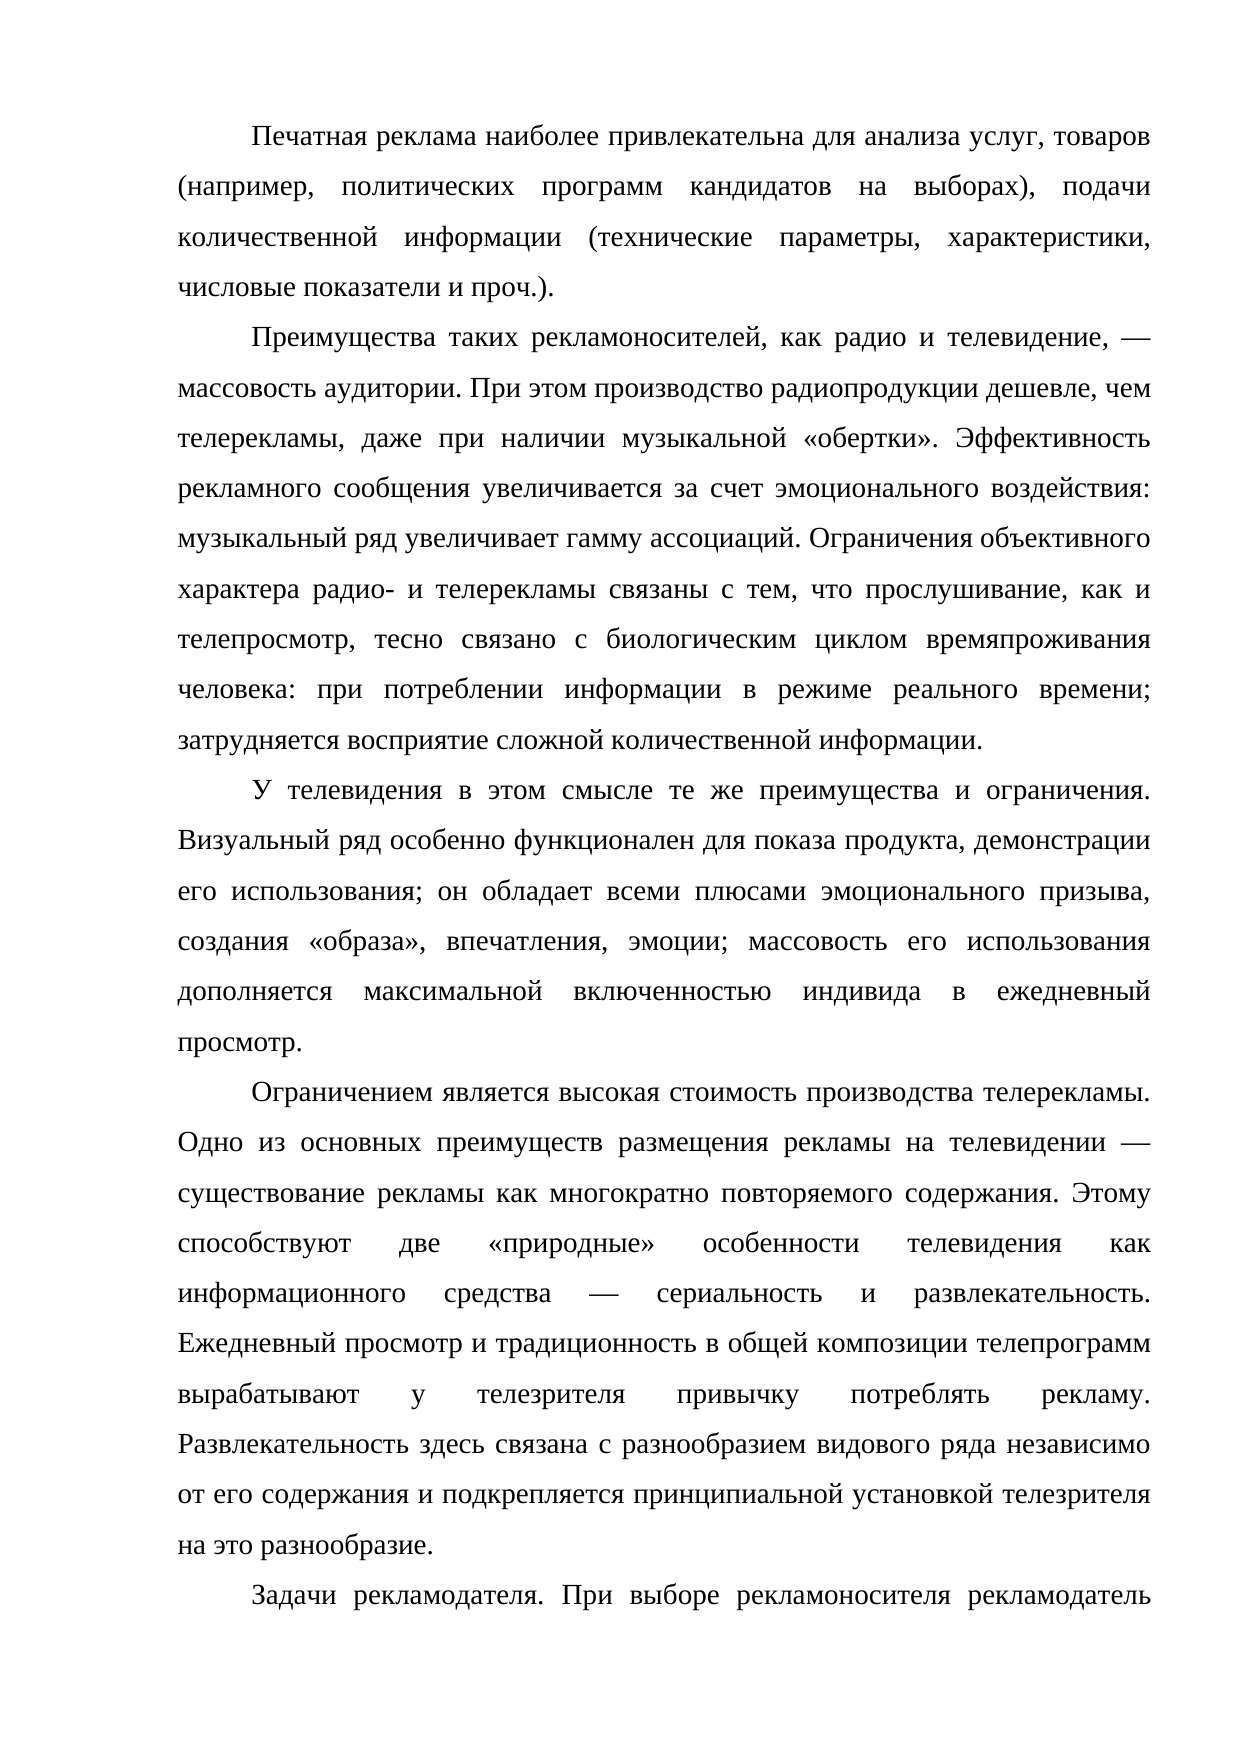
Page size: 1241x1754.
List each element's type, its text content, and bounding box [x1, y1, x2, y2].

text У телевидения в этом смысле те же преимущества и ограничения. Визуальный ряд особенно функционален для показа продукта, демонстрации его использования; он обладает всеми плюсами эмоционального призыва, создания «образа», впечатления, эмоции; массовость его использования дополняется максимальной включенностью индивида в ежедневный просмотр. [177, 772, 1152, 1057]
text Ограничением является высокая стоимость производства телерекламы. Одно из основных преимуществ размещения рекламы на телевидении — существование рекламы как многократно повторяемого содержания. Этому способствуют две «природные» особенности телевидения как информационного средства — сериальность и развлекательность. Ежедневный просмотр и традиционность в общей композиции телепрограмм вырабатывают у телезрителя привычку потреблять рекламу. Развлекательность здесь связана с разнообразием видового ряда независимо от его содержания и подкрепляется принципиальной установкой телезрителя на это разнообразие. [177, 1074, 1152, 1560]
text Преимущества таких рекламоносителей, как радио и телевидение, — массовость аудитории. При этом производство радиопродукции дешевле, чем телерекламы, даже при наличии музыкальной «обертки». Эффективность рекламного сообщения увеличивается за счет эмоционального воздействия: музыкальный ряд увеличивает гамму ассоциаций. Ограничения объективного характера радио- и телерекламы связаны с тем, что прослушивание, как и телепросмотр, тесно связано с биологическим циклом времяпроживания человека: при потреблении информации в режиме реального времени; затрудняется восприятие сложной количественной информации. [177, 319, 1152, 755]
text Печатная реклама наиболее привлекательна для анализа услуг, товаров (например, политических программ кандидатов на выборах), подачи количественной информации (технические параметры, характеристики, числовые показатели и проч.). [177, 118, 1152, 303]
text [177, 1577, 1152, 1611]
